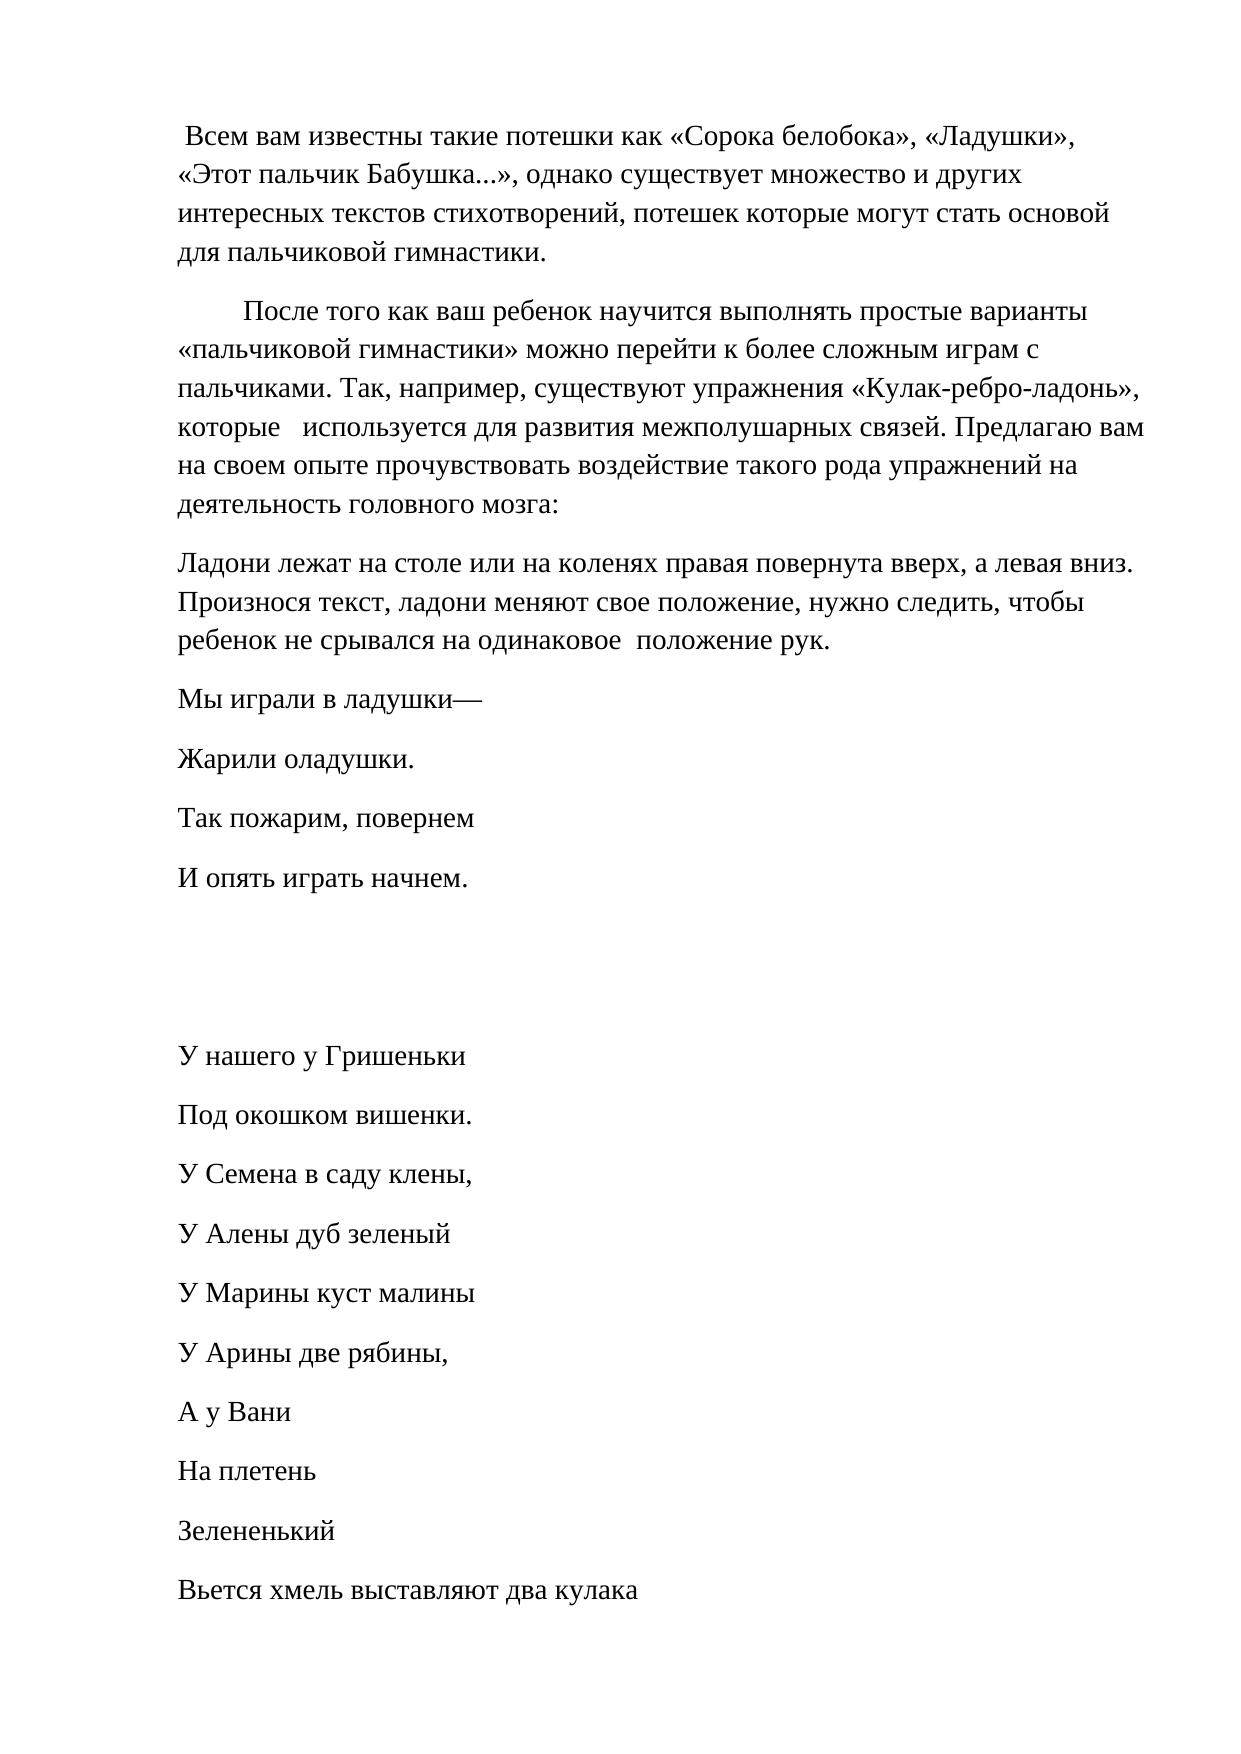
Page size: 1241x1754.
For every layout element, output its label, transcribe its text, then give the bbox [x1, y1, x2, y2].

text А у Вани [177, 1394, 1152, 1428]
text У Марины куст малины [177, 1275, 1152, 1309]
text И опять играть начнем. [177, 860, 1152, 893]
text Жарили оладушки. [177, 741, 1152, 774]
text У нашего у Гришеньки [177, 1038, 1152, 1071]
text У Алены дуб зеленый [177, 1216, 1152, 1249]
text Всем вам известны такие потешки как «Сорока белобока», «Ладушки», «Этот пальчик Бабушка...», однако существует множество и других интересных текстов стихотворений, потешек которые могут стать основой для пальчиковой гимнастики. [177, 118, 1152, 267]
text Зелененький [177, 1513, 1152, 1546]
text Ладони лежат на столе или на коленях правая повернута вверх, а левая вниз. Произнося текст, ладони меняют свое положение, нужно следить, чтобы ребенок не срывался на одинаковое положение рук. [177, 545, 1152, 656]
text У Арины две рябины, [177, 1335, 1152, 1368]
text Так пожарим, повернем [177, 800, 1152, 834]
text Под окошком вишенки. [177, 1097, 1152, 1131]
text Мы играли в ладушки— [177, 682, 1152, 715]
text У Семена в саду клены, [177, 1157, 1152, 1190]
text После того как ваш ребенок научится выполнять простые варианты «пальчиковой гимнастики» можно перейти к более сложным играм с пальчиками. Так, например, существуют упражнения «Кулак-ребро-ладонь», которые используется для развития межполушарных связей. Предлагаю вам на своем опыте прочувствовать воздействие такого рода упражнений на деятельность головного мозга: [177, 293, 1152, 519]
text Вьется хмель выставляют два кулака [177, 1572, 1152, 1606]
text На плетень [177, 1453, 1152, 1487]
